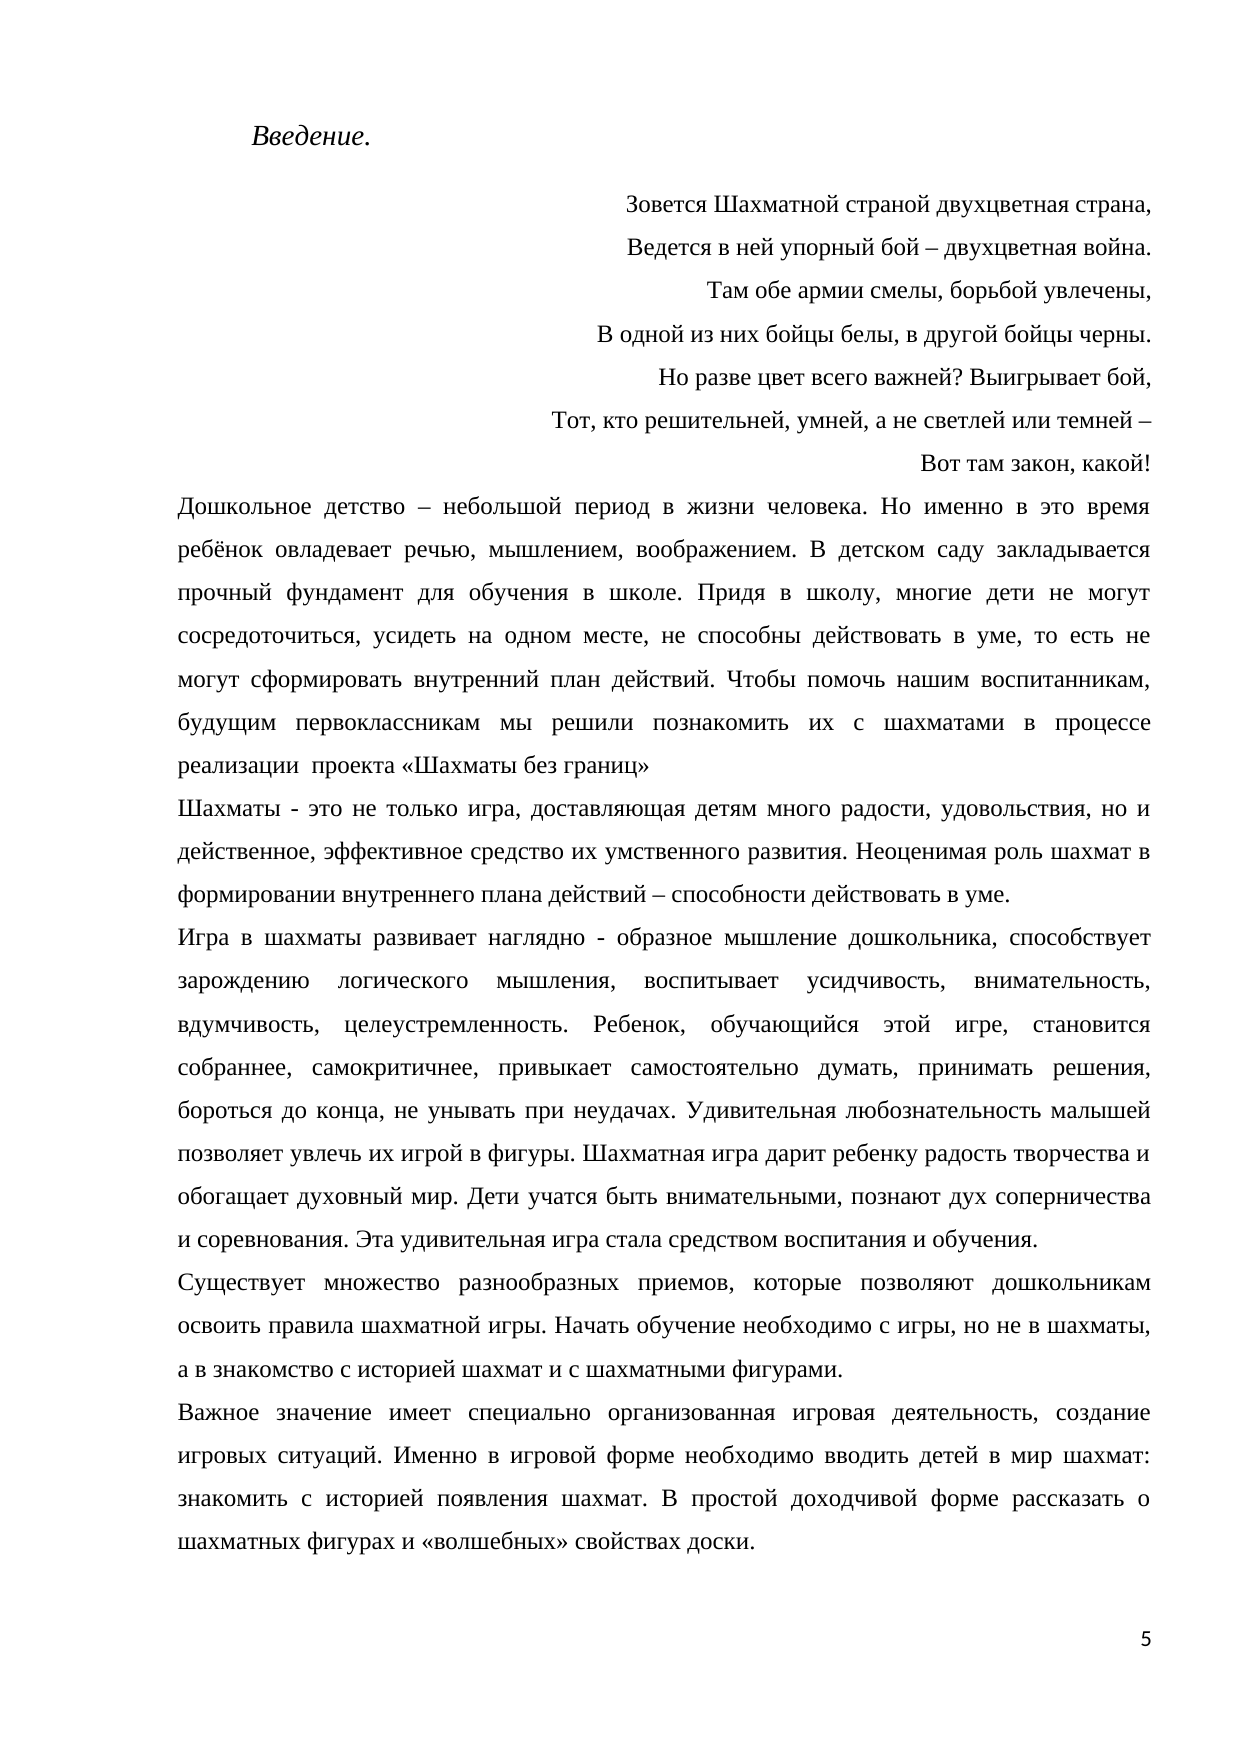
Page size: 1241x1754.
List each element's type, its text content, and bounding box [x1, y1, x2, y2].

text Вот там закон, какой! [177, 448, 1152, 477]
text Ведется в ней упорный бой – двухцветная война. [177, 232, 1152, 261]
text Шахматы - это не только игра, доставляющая детям много радости, удовольствия, но и действенное, эффективное средство их умственного развития. Неоценимая роль шахмат в формировании внутреннего плана действий – способности действовать в уме. [177, 793, 1152, 908]
text Важное значение имеет специально организованная игровая деятельность, создание игровых ситуаций. Именно в игровой форме необходимо вводить детей в мир шахмат: знакомить с историей появления шахмат. В простой доходчивой форме рассказать о шахматных фигурах и «волшебных» свойствах доски. [177, 1397, 1152, 1555]
text Игра в шахматы развивает наглядно - образное мышление дошкольника, способствует зарождению логического мышления, воспитывает усидчивость, внимательность, вдумчивость, целеустремленность. Ребенок, обучающийся этой игре, становится собраннее, самокритичнее, привыкает самостоятельно думать, принимать решения, бороться до конца, не унывать при неудачах. Удивительная любознательность малышей позволяет увлечь их игрой в фигуры. Шахматная игра дарит ребенку радость творчества и обогащает духовный мир. Дети учатся быть внимательными, познают дух соперничества и соревнования. Эта удивительная игра стала средством воспитания и обучения. [177, 922, 1152, 1253]
text Тот, кто решительней, умней, а не светлей или темней – [177, 405, 1152, 434]
text Существует множество разнообразных приемов, которые позволяют дошкольникам освоить правила шахматной игры. Начать обучение необходимо с игры, но не в шахматы, а в знакомство с историей шахмат и с шахматными фигурами. [177, 1267, 1152, 1382]
text Введение. [177, 118, 1152, 152]
text Там обе армии смелы, борьбой увлечены, [177, 276, 1152, 304]
text Дошкольное детство – небольшой период в жизни человека. Но именно в это время ребёнок овладевает речью, мышлением, воображением. В детском саду закладывается прочный фундамент для обучения в школе. Придя в школу, многие дети не могут сосредоточиться, усидеть на одном месте, не способны действовать в уме, то есть не могут сформировать внутренний план действий. Чтобы помочь нашим воспитанникам, будущим первоклассникам мы решили познакомить их с шахматами в процессе реализации проекта «Шахматы без границ» [177, 491, 1152, 779]
text Зовется Шахматной страной двухцветная страна, [177, 189, 1152, 218]
text Но разве цвет всего важней? Выигрывает бой, [177, 362, 1152, 391]
text В одной из них бойцы белы, в другой бойцы черны. [177, 319, 1152, 347]
